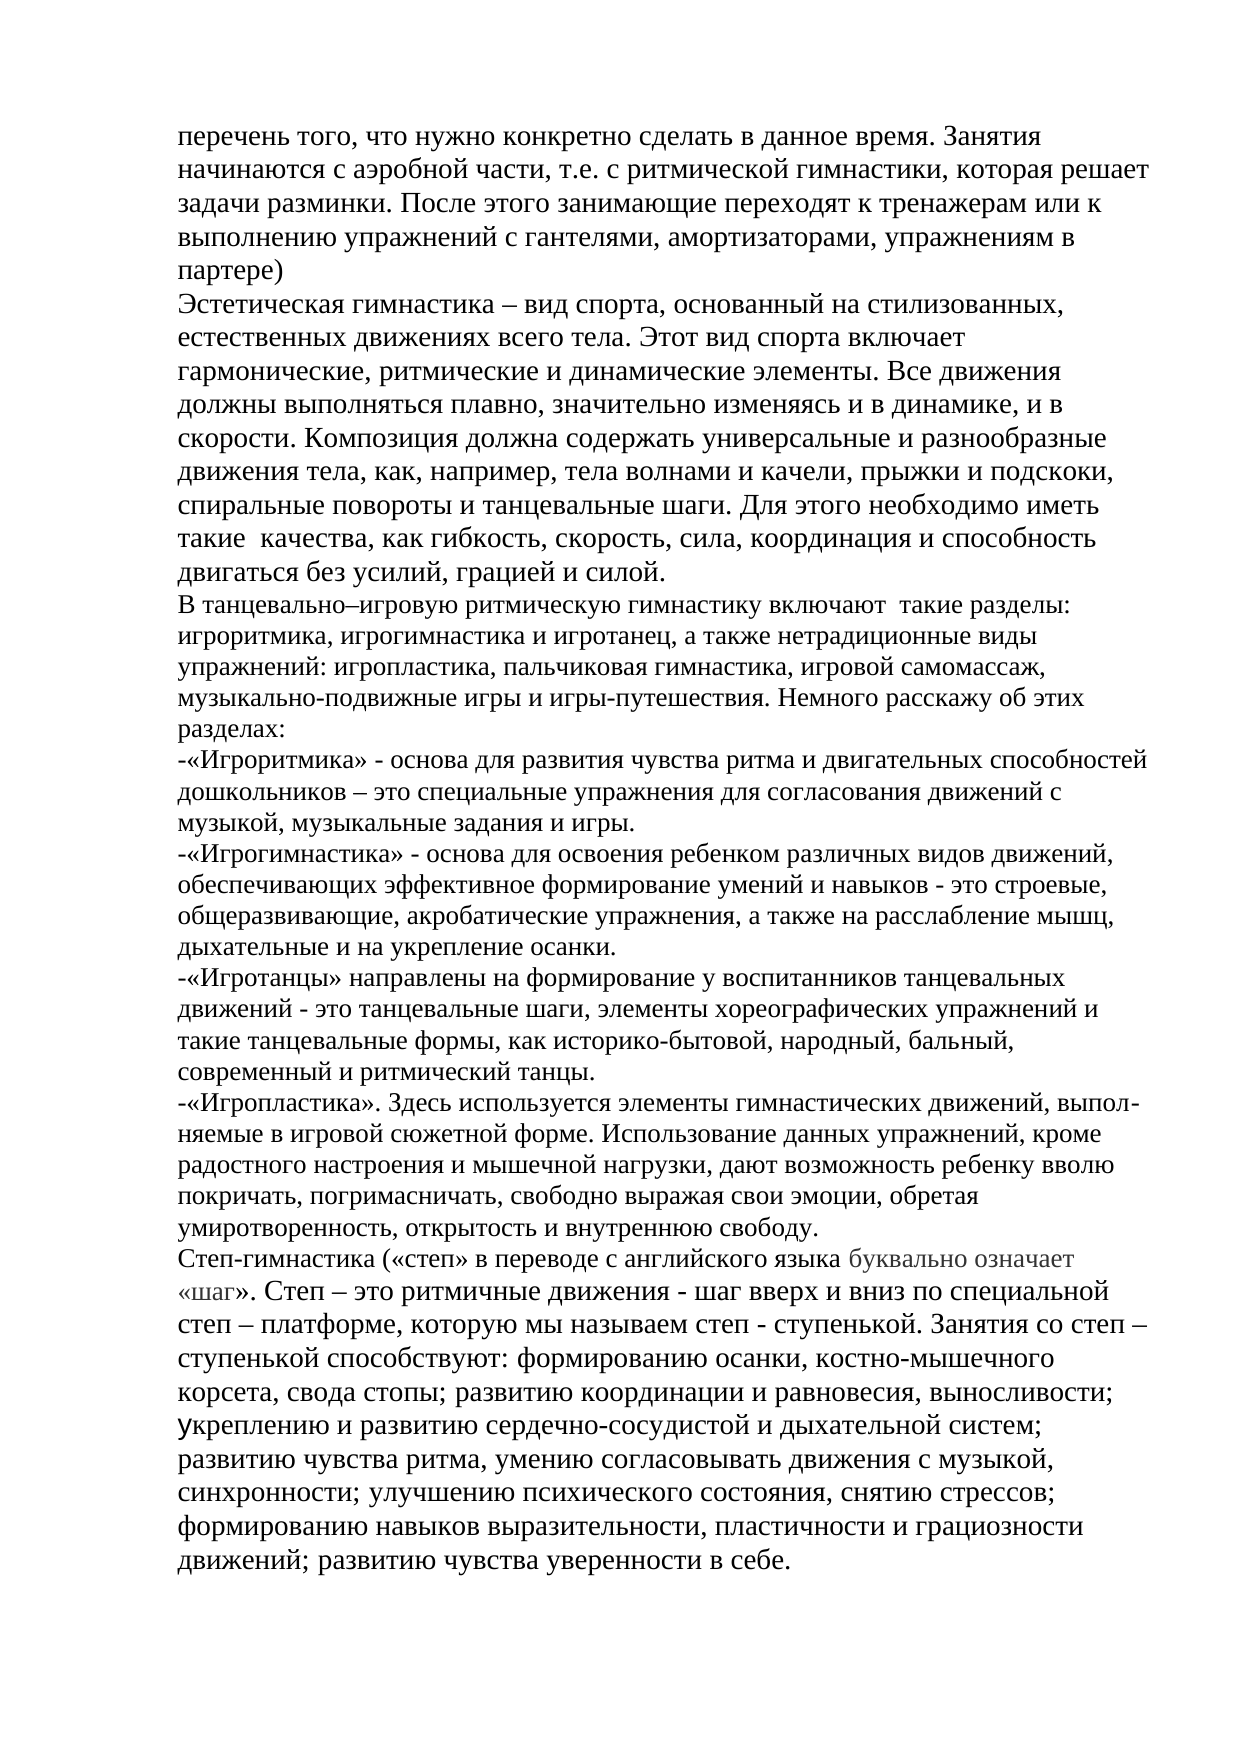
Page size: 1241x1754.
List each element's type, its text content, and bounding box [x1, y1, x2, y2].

text Степ-гимнастика («степ» в переводе с английского языка буквально означает «шаг». Степ – это ритмичные движения - шаг вверх и вниз по специальной степ – платформе, которую мы называем степ - ступенькой. Занятия со степ – ступенькой способствуют: формированию осанки, костно-мышечного корсета, свода стопы; развитию координации и равновесия, выносливости; укреплению и развитию сердечно-сосудистой и дыхательной систем; развитию чувства ритма, умению согласовывать движения с музыкой, синхронности; улучшению психического состояния, снятию стрессов; формированию навыков выразительности, пластичности и грациозности движений; развитию чувства уверенности в себе. [177, 1242, 1152, 1575]
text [177, 118, 1152, 286]
text -«Игротанцы» направлены на формирование у воспитанников танцевальных движений - это танцевальные шаги, элементы хореографических упражнений и такие танцевальные формы, как историко-бытовой, народный, бальный, современный и ритмический танцы. [177, 961, 1152, 1086]
text -«Игропластика». Здесь используется элементы гимнастических движений, выполняемые в игровой сюжетной форме. Использование данных упражнений, кроме радостного настроения и мышечной нагрузки, дают возможность ребенку вволю покричать, погримасничать, свободно выражая свои эмоции, обретая умиротворенность, открытость и внутреннюю свободу. [177, 1086, 1152, 1242]
text -«Игрогимнастика» - основа для освоения ребенком различных видов движений, обеспечивающих эффективное формирование умений и навыков - это строевые, общеразвивающие, акробатические упражнения, а также на расслабление мышц, дыхательные и на укрепление осанки. [177, 837, 1152, 961]
text -«Игроритмика» - основа для развития чувства ритма и двигательных способностей дошкольников – это специальные упражнения для согласования движений с музыкой, музыкальные задания и игры. [177, 743, 1152, 837]
text Эстетическая гимнастика – вид спорта, основанный на стилизованных, естественных движениях всего тела. Этот вид спорта включает гармонические, ритмические и динамические элементы. Все движения должны выполняться плавно, значительно изменяясь и в динамике, и в скорости. Композиция должна содержать универсальные и разнообразные движения тела, как, например, тела волнами и качели, прыжки и подскоки, спиральные повороты и танцевальные шаги. Для этого необходимо иметь такие качества, как гибкость, скорость, сила, координация и способность двигаться без усилий, грацией и силой. [177, 286, 1152, 588]
text В танцевально–игровую ритмическую гимнастику включают такие разделы: игроритмика, игрогимнастика и игротанец, а также нетрадиционные виды упражнений: игропластика, пальчиковая гимнастика, игровой самомассаж, музыкально-подвижные игры и игры-путешествия. Немного расскажу об этих разделах: [177, 588, 1152, 743]
